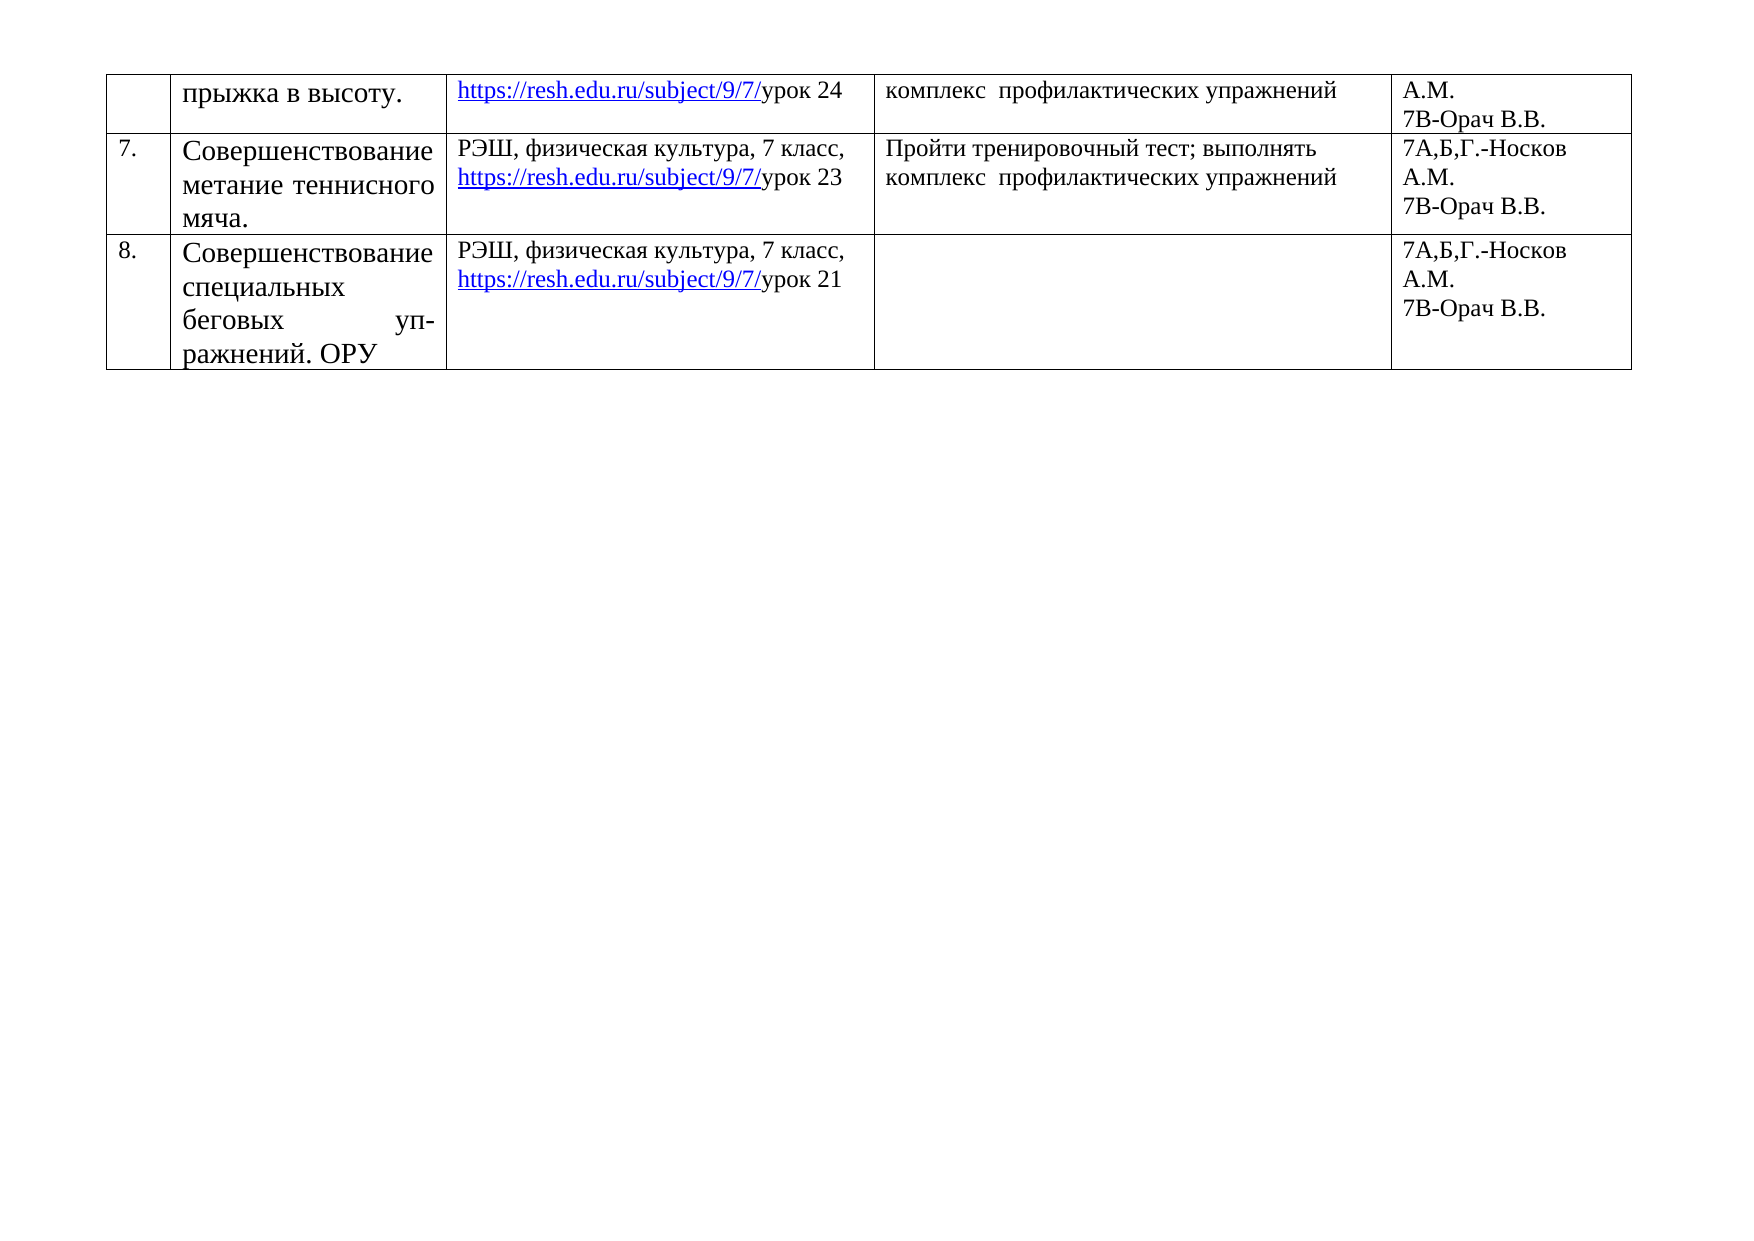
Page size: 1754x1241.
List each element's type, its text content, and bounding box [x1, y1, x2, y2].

table_cell 7А,Б,Г.-Носков А.М. 7В-Орач В.В. [1392, 134, 1631, 234]
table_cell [447, 75, 874, 132]
table_cell [107, 235, 170, 369]
table_cell Совершенствование метание теннисного мяча. [171, 134, 446, 234]
table_cell РЭШ, физическая культура, 7 класс, https://resh.edu.ru/subject/9/7/урок 23 [447, 134, 874, 234]
table_cell Пройти тренировочный тест; выполнять комплекс профилактических упражнений [875, 134, 1391, 234]
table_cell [1392, 75, 1631, 132]
table_cell [107, 75, 170, 132]
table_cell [875, 75, 1391, 132]
table_cell Совершенствование специальных беговых упражнений. ОРУ [171, 235, 446, 369]
table_cell [107, 134, 170, 234]
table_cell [171, 75, 446, 132]
table_cell [875, 235, 1391, 369]
table_cell РЭШ, физическая культура, 7 класс, https://resh.edu.ru/subject/9/7/урок 21 [447, 235, 874, 369]
table_cell 7А,Б,Г.-Носков А.М. 7В-Орач В.В. [1392, 235, 1631, 369]
